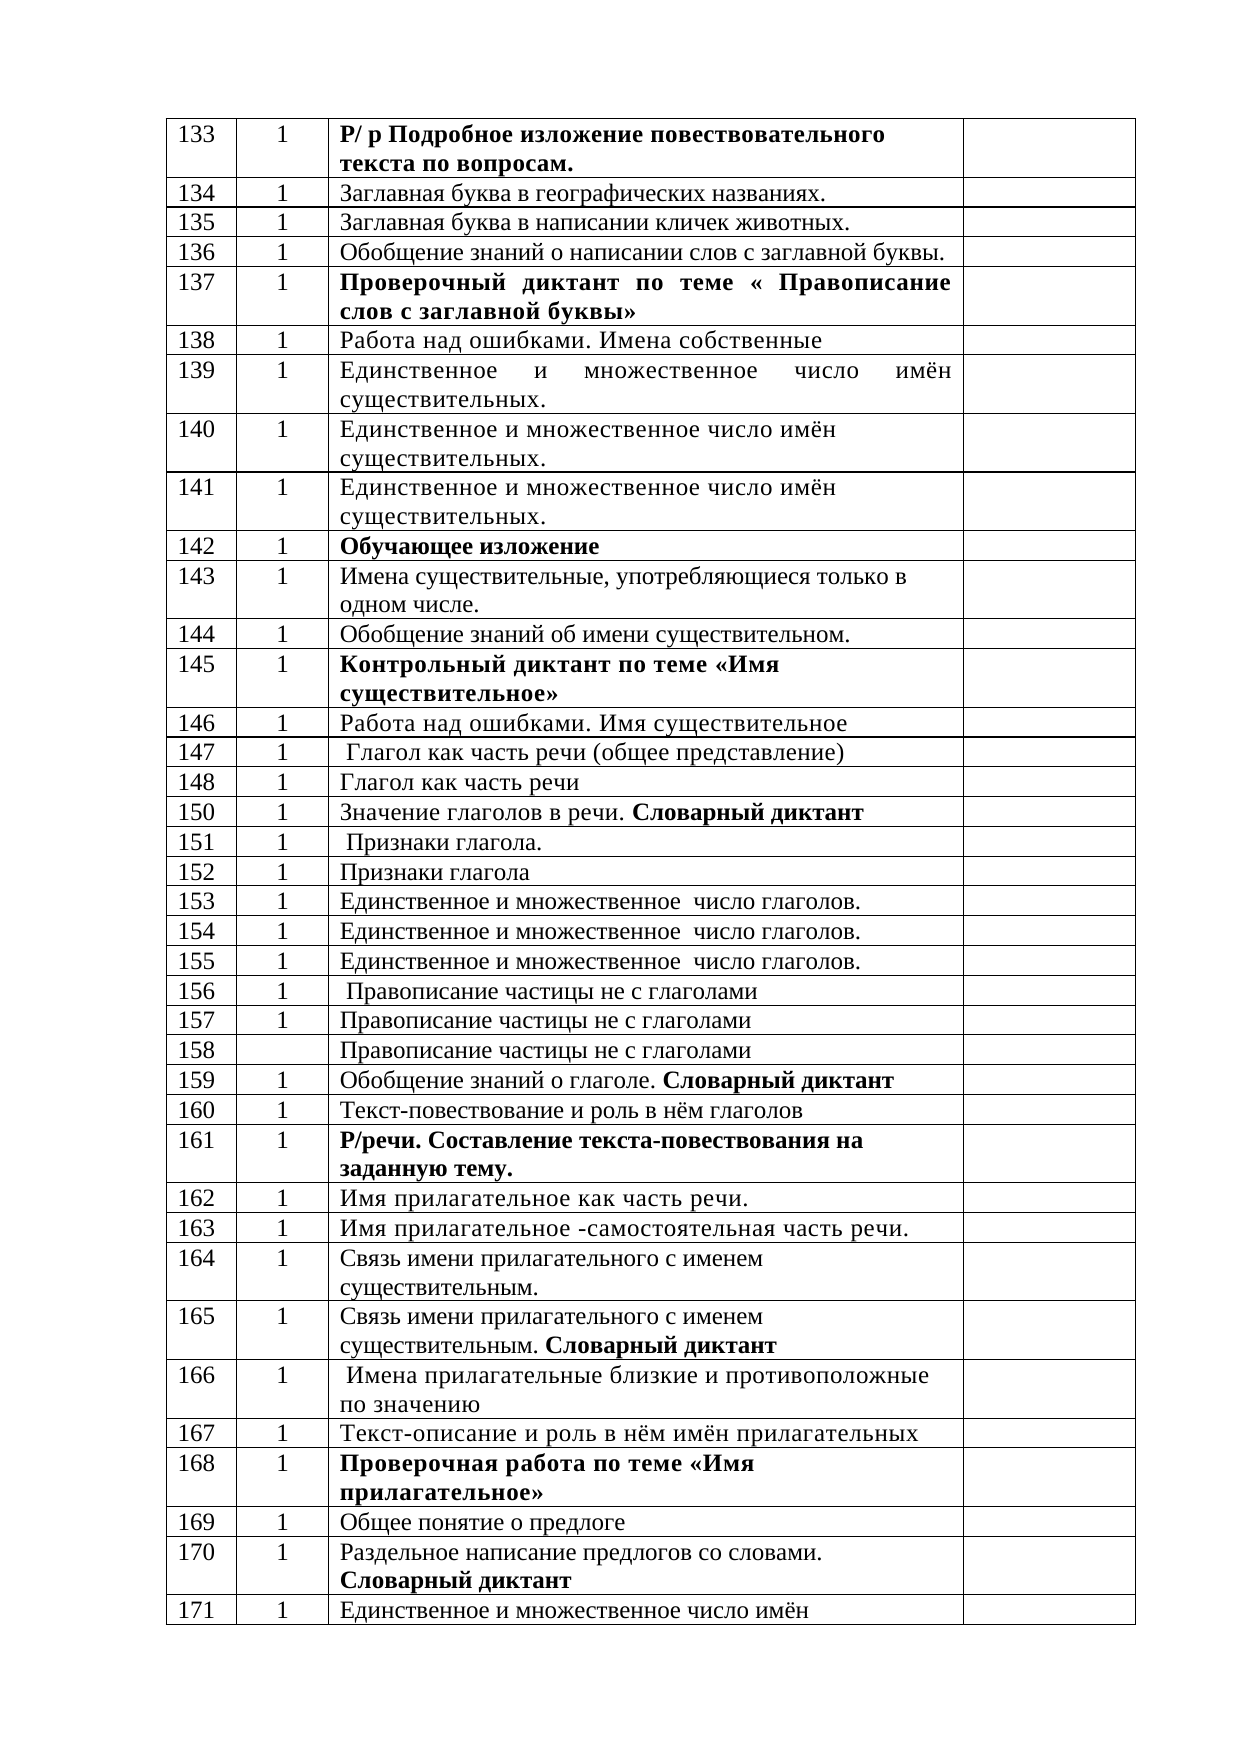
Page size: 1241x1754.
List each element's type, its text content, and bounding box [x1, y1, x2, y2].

table_cell 139 [167, 355, 236, 413]
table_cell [329, 1595, 963, 1624]
table_cell Имя прилагательное -самостоятельная часть речи. [329, 1213, 963, 1242]
table_cell Имена существительные, употребляющиеся только в одном числе. [329, 561, 963, 618]
table_cell Текст-повествование и роль в нём глаголов [329, 1095, 963, 1124]
table_cell [964, 738, 1135, 766]
table_cell 158 [167, 1035, 236, 1064]
table_cell 1 [237, 1537, 328, 1594]
table_cell Работа над ошибками. Имя существительное [329, 708, 963, 736]
table_cell [964, 208, 1135, 236]
table_cell 1 [237, 1125, 328, 1182]
table_cell Правописание частицы не с глаголами [329, 1035, 963, 1064]
table_cell 162 [167, 1183, 236, 1212]
table_cell [964, 886, 1135, 915]
table_cell 151 [167, 827, 236, 856]
table_cell 1 [237, 267, 328, 324]
table_cell 168 [167, 1448, 236, 1506]
table_cell 1 [237, 886, 328, 915]
table_cell [964, 414, 1135, 471]
table_cell 142 [167, 531, 236, 560]
table_cell [964, 1183, 1135, 1212]
table_cell [964, 976, 1135, 1004]
table_cell 1 [237, 1507, 328, 1536]
table_cell Связь имени прилагательного с именем существительным. [329, 1243, 963, 1300]
table_cell [964, 561, 1135, 618]
table_cell 171 [167, 1595, 236, 1624]
table_cell Признаки глагола [329, 857, 963, 885]
table_cell 138 [167, 326, 236, 354]
table_cell [964, 916, 1135, 945]
table_cell 160 [167, 1095, 236, 1124]
table_cell [964, 1419, 1135, 1447]
table_cell 1 [237, 1595, 328, 1624]
table_cell [964, 267, 1135, 324]
table_cell Единственное и множественное число глаголов. [329, 886, 963, 915]
table_cell Раздельное написание предлогов со словами. Словарный диктант [329, 1537, 963, 1594]
table_cell [964, 946, 1135, 975]
table_cell Правописание частицы не с глаголами [329, 1006, 963, 1034]
table_cell 1 [237, 473, 328, 530]
table_cell Имена прилагательные близкие и противоположные по значению [329, 1360, 963, 1417]
table_cell 135 [167, 208, 236, 236]
table_cell Связь имени прилагательного с именем существительным. Словарный диктант [329, 1301, 963, 1359]
table_cell 1 [237, 946, 328, 975]
table_cell [964, 767, 1135, 796]
table_cell 1 [237, 178, 328, 206]
table_cell 137 [167, 267, 236, 324]
table_cell 150 [167, 797, 236, 826]
table_cell [964, 1360, 1135, 1417]
table_cell 1 [237, 1243, 328, 1300]
table_cell Обобщение знаний об имени существительном. [329, 619, 963, 648]
table_cell Обучающее изложение [329, 531, 963, 560]
table_cell [964, 355, 1135, 413]
table_cell 1 [237, 976, 328, 1004]
table_cell 1 [237, 119, 328, 177]
table_cell [964, 649, 1135, 707]
table_cell Заглавная буква в географических названиях. [329, 178, 963, 206]
table_cell 1 [237, 561, 328, 618]
table_cell [964, 1095, 1135, 1124]
table_cell 1 [237, 1419, 328, 1447]
table_cell Единственное и множественное число имён существительных. [329, 355, 963, 413]
table_cell Единственное и множественное число имён существительных. [329, 414, 963, 471]
table_cell [964, 1243, 1135, 1300]
table_cell [964, 326, 1135, 354]
table_cell Общее понятие о предлоге [329, 1507, 963, 1536]
table_cell Имя прилагательное как часть речи. [329, 1183, 963, 1212]
table_cell 147 [167, 738, 236, 766]
table_cell 144 [167, 619, 236, 648]
table_cell 170 [167, 1537, 236, 1594]
table_cell 141 [167, 473, 236, 530]
table_cell Обобщение знаний о написании слов с заглавной буквы. [329, 237, 963, 266]
table_cell Р/речи. Составление текста-повествования на заданную тему. [329, 1125, 963, 1182]
table_cell Проверочный диктант по теме « Правописание слов с заглавной буквы» [329, 267, 963, 324]
table_cell 152 [167, 857, 236, 885]
table_cell Единственное и множественное число имён существительных. [329, 473, 963, 530]
table_cell 1 [237, 1065, 328, 1094]
table_cell Р/ р Подробное изложение повествовательного текста по вопросам. [329, 119, 963, 177]
table_cell [964, 1537, 1135, 1594]
table_cell 1 [237, 767, 328, 796]
table_cell 156 [167, 976, 236, 1004]
table_cell 153 [167, 886, 236, 915]
table_cell 1 [237, 326, 328, 354]
table_cell 133 [167, 119, 236, 177]
table_cell 1 [237, 1183, 328, 1212]
table_cell 136 [167, 237, 236, 266]
table_cell 1 [237, 237, 328, 266]
table_cell 159 [167, 1065, 236, 1094]
table_cell 1 [237, 649, 328, 707]
table_cell [964, 1301, 1135, 1359]
table_cell [964, 178, 1135, 206]
table_cell [964, 473, 1135, 530]
table_cell Обобщение знаний о глаголе. Словарный диктант [329, 1065, 963, 1094]
table_cell 148 [167, 767, 236, 796]
table_cell [964, 1006, 1135, 1034]
table_cell 1 [237, 857, 328, 885]
table_cell 1 [237, 1095, 328, 1124]
table_cell 161 [167, 1125, 236, 1182]
table_cell Значение глаголов в речи. Словарный диктант [329, 797, 963, 826]
table_cell Глагол как часть речи (общее представление) [329, 738, 963, 766]
table_cell [237, 1035, 328, 1064]
table_cell [964, 531, 1135, 560]
table_cell Текст-описание и роль в нём имён прилагательных [329, 1419, 963, 1447]
table_cell [964, 1507, 1135, 1536]
table_cell 1 [237, 827, 328, 856]
table_cell Единственное и множественное число глаголов. [329, 946, 963, 975]
table_cell [964, 797, 1135, 826]
table_cell 164 [167, 1243, 236, 1300]
table_cell [964, 1213, 1135, 1242]
table_cell [964, 1035, 1135, 1064]
table_cell [964, 619, 1135, 648]
table_cell Правописание частицы не с глаголами [329, 976, 963, 1004]
table_cell 165 [167, 1301, 236, 1359]
table_cell Контрольный диктант по теме «Имя существительное» [329, 649, 963, 707]
table_cell Заглавная буква в написании кличек животных. [329, 208, 963, 236]
table_cell Признаки глагола. [329, 827, 963, 856]
table_cell 1 [237, 738, 328, 766]
table_cell 154 [167, 916, 236, 945]
table_cell 166 [167, 1360, 236, 1417]
table_cell 1 [237, 1448, 328, 1506]
table_cell 1 [237, 619, 328, 648]
table_cell 1 [237, 797, 328, 826]
table_cell 143 [167, 561, 236, 618]
table_cell 1 [237, 1006, 328, 1034]
table_cell 145 [167, 649, 236, 707]
table_cell 169 [167, 1507, 236, 1536]
table_cell [964, 1065, 1135, 1094]
table_cell 1 [237, 1301, 328, 1359]
table_cell [964, 119, 1135, 177]
table_cell [964, 237, 1135, 266]
table_cell 1 [237, 916, 328, 945]
table_cell 1 [237, 708, 328, 736]
table_cell [964, 1448, 1135, 1506]
table_cell 146 [167, 708, 236, 736]
table_cell 163 [167, 1213, 236, 1242]
table_cell [964, 857, 1135, 885]
table_cell 1 [237, 531, 328, 560]
table_cell 157 [167, 1006, 236, 1034]
table_cell [964, 1595, 1135, 1624]
table_cell 1 [237, 1360, 328, 1417]
table_cell 167 [167, 1419, 236, 1447]
table_cell 1 [237, 355, 328, 413]
table_cell Единственное и множественное число глаголов. [329, 916, 963, 945]
table_cell [964, 1125, 1135, 1182]
table_cell 155 [167, 946, 236, 975]
table_cell 1 [237, 414, 328, 471]
table_cell 140 [167, 414, 236, 471]
table_cell Работа над ошибками. Имена собственные [329, 326, 963, 354]
table_cell 134 [167, 178, 236, 206]
table_cell Глагол как часть речи [329, 767, 963, 796]
table_cell Проверочная работа по теме «Имя прилагательное» [329, 1448, 963, 1506]
table_cell 1 [237, 208, 328, 236]
table_cell 1 [237, 1213, 328, 1242]
table_cell [964, 827, 1135, 856]
table_cell [964, 708, 1135, 736]
